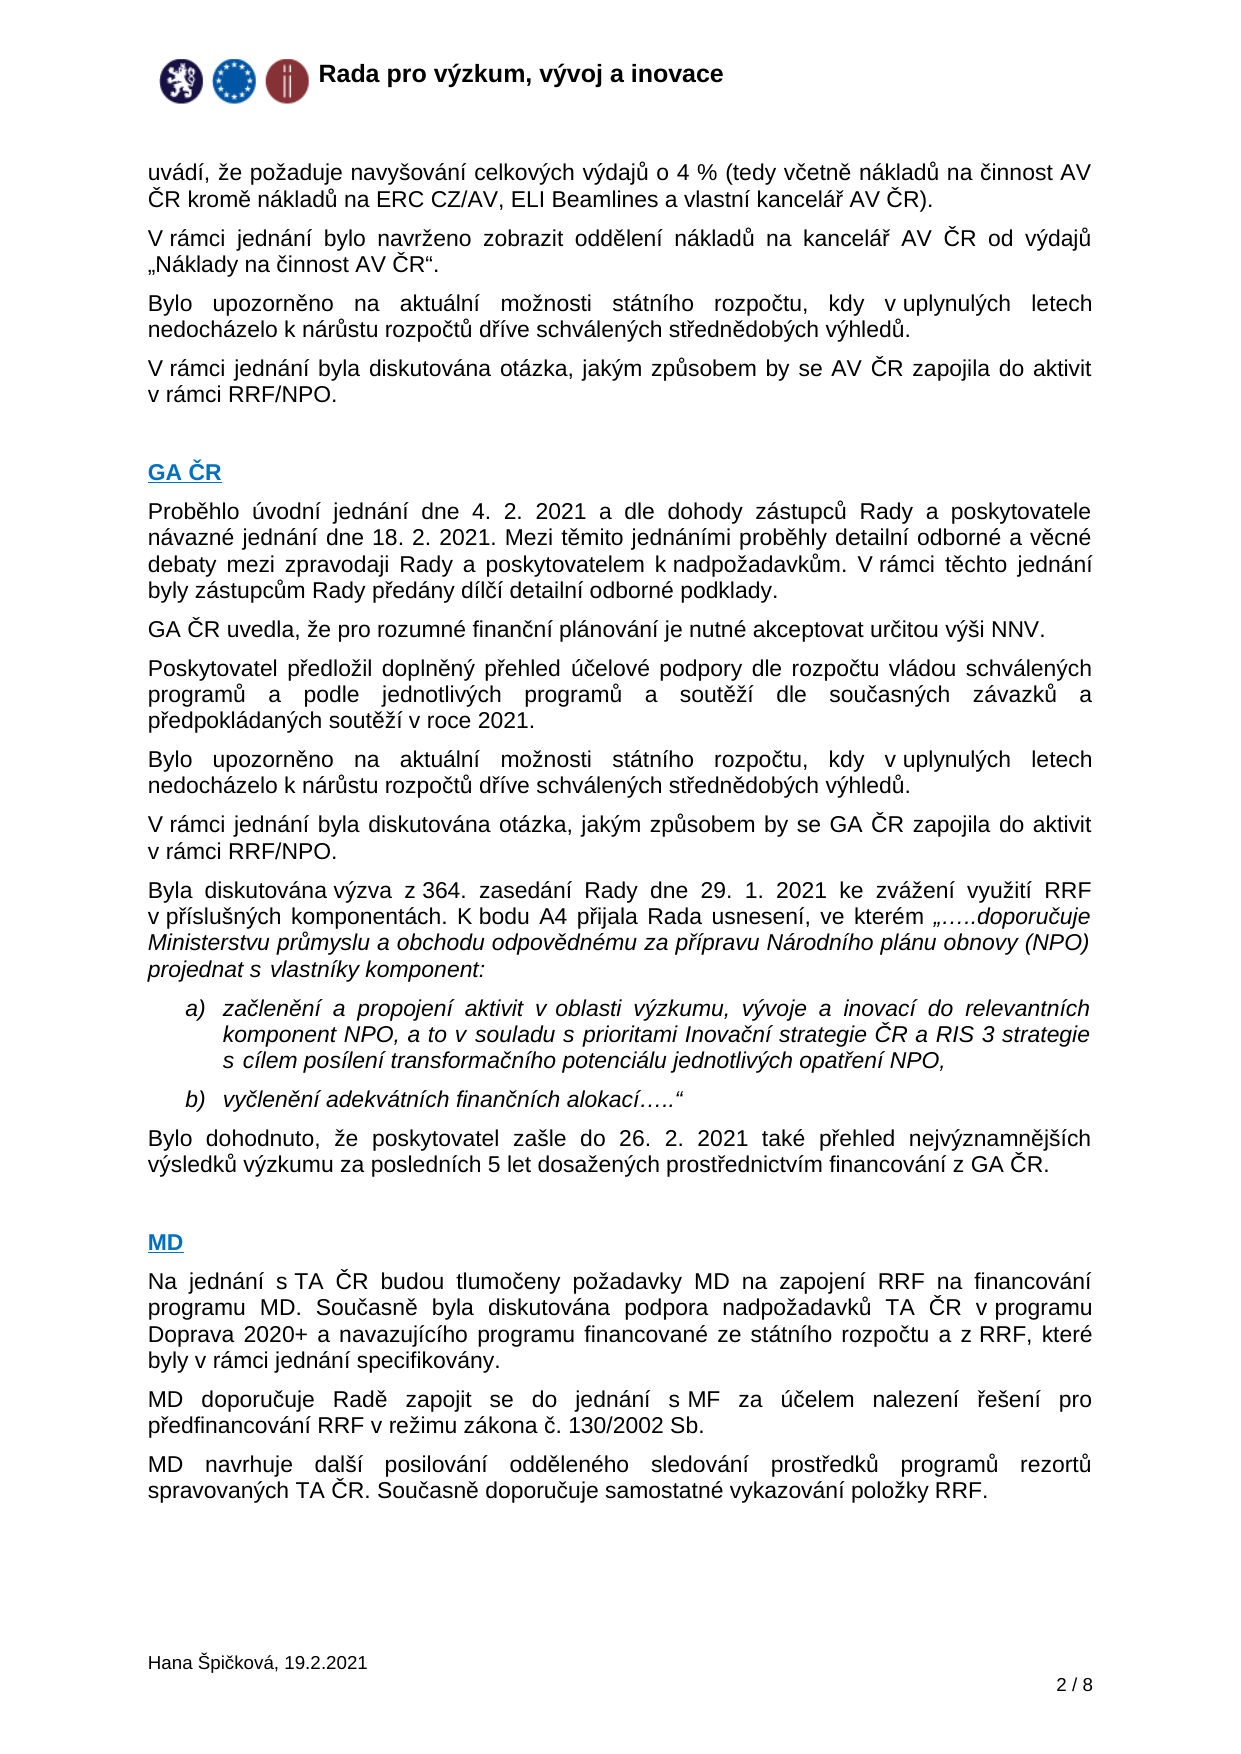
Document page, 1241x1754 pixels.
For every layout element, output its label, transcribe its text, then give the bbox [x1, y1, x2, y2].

text MD [148, 1229, 1092, 1255]
text V rámci jednání byla diskutována otázka, jakým způsobem by se AV ČR zapojila do aktivit v rámci RRF/NPO. [148, 355, 1092, 408]
text Poskytovatel předložil doplněný přehled účelové podpory dle rozpočtu vládou schválených programů a podle jednotlivých programů a soutěží dle současných závazků a předpokládaných soutěží v roce 2021. [148, 654, 1092, 734]
text Bylo upozorněno na aktuální možnosti státního rozpočtu, kdy v uplynulých letech nedocházelo k nárůstu rozpočtů dříve schválených střednědobých výhledů. [148, 746, 1092, 799]
text Na jednání s TA ČR budou tlumočeny požadavky MD na zapojení RRF na financování programu MD. Současně byla diskutována podpora nadpožadavků TA ČR v programu Doprava 2020+ a navazujícího programu financované ze státního rozpočtu a z RRF, které byly v rámci jednání specifikovány. [148, 1268, 1092, 1373]
text GA ČR uvedla, že pro rozumné finanční plánování je nutné akceptovat určitou výši NNV. [148, 616, 1092, 642]
text Bylo upozorněno na aktuální možnosti státního rozpočtu, kdy v uplynulých letech nedocházelo k nárůstu rozpočtů dříve schválených střednědobých výhledů. [148, 290, 1092, 342]
picture [159, 59, 310, 105]
text MD navrhuje další posilování odděleného sledování prostředků programů rezortů spravovaných TA ČR. Současně doporučuje samostatné vykazování položky RRF. [148, 1451, 1092, 1504]
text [148, 159, 1092, 212]
text Byla diskutována výzva z 364. zasedání Rady dne 29. 1. 2021 ke zvážení využití RRF v příslušných komponentách. K bodu A4 přijala Rada usnesení, ve kterém „…..doporučuje Ministerstvu průmyslu a obchodu odpovědnému za přípravu Národního plánu obnovy (NPO) projednat s vlastníky komponent: [148, 877, 1092, 982]
text Proběhlo úvodní jednání dne 4. 2. 2021 a dle dohody zástupců Rady a poskytovatele návazné jednání dne 18. 2. 2021. Mezi těmito jednáními proběhly detailní odborné a věcné debaty mezi zpravodaji Rady a poskytovatelem k nadpožadavkům. V rámci těchto jednání byly zástupcům Rady předány dílčí detailní odborné podklady. [148, 498, 1092, 603]
text GA ČR [148, 459, 1092, 485]
text V rámci jednání byla diskutována otázka, jakým způsobem by se GA ČR zapojila do aktivit v rámci RRF/NPO. [148, 811, 1092, 864]
text V rámci jednání bylo navrženo zobrazit oddělení nákladů na kancelář AV ČR od výdajů „Náklady na činnost AV ČR“. [148, 224, 1092, 277]
list začlenění a propojení aktivit v oblasti výzkumu, vývoje a inovací do relevantních komponent NPO, a to v souladu s prioritami Inovační strategie ČR a RIS 3 strategie s cílem posílení transformačního potenciálu jednotlivých opatření NPO, [185, 994, 1092, 1073]
list vyčlenění adekvátních finančních alokací…..“ [185, 1086, 1092, 1112]
text Bylo dohodnuto, že poskytovatel zašle do 26. 2. 2021 také přehled nejvýznamnějších výsledků výzkumu za posledních 5 let dosažených prostřednictvím financování z GA ČR. [148, 1125, 1092, 1178]
text MD doporučuje Radě zapojit se do jednání s MF za účelem nalezení řešení pro předfinancování RRF v režimu zákona č. 130/2002 Sb. [148, 1386, 1092, 1438]
